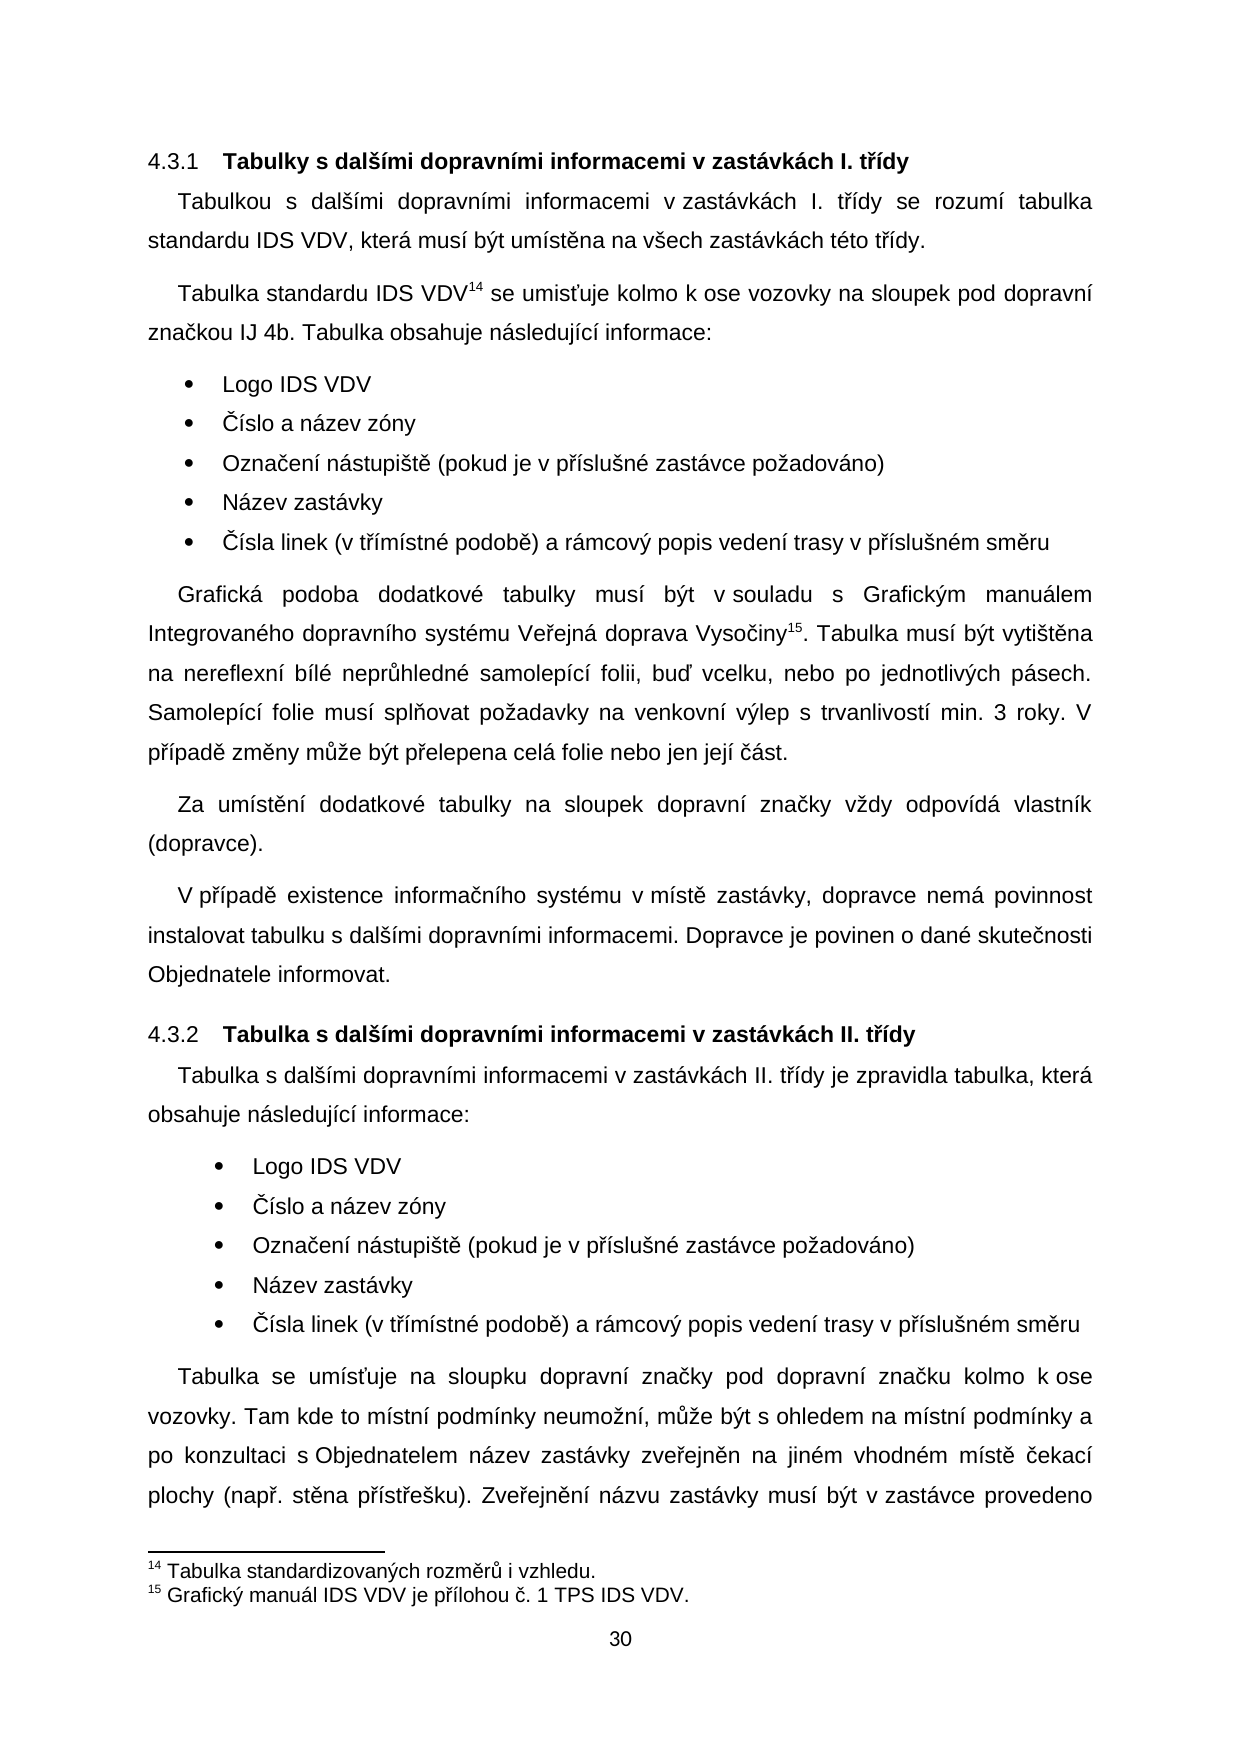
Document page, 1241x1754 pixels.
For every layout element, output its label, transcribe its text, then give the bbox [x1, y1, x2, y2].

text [148, 1363, 1093, 1508]
list Číslo a název zóny [185, 410, 1093, 437]
subtitle Tabulky s dalšími dopravními informacemi v zastávkách I. třídy [148, 148, 1093, 174]
list Čísla linek (v třímístné podobě) a rámcový popis vedení trasy v příslušném směru [185, 529, 1093, 555]
list Označení nástupiště (pokud je v příslušné zastávce požadováno) [215, 1232, 1093, 1259]
text Tabulka s dalšími dopravními informacemi v zastávkách II. třídy je zpravidla tabulka, která obsahuje následující informace: [148, 1062, 1093, 1128]
list Označení nástupiště (pokud je v příslušné zastávce požadováno) [185, 450, 1093, 476]
list Název zastávky [215, 1272, 1093, 1298]
list Logo IDS VDV [215, 1153, 1093, 1180]
list Název zastávky [185, 489, 1093, 516]
list Čísla linek (v třímístné podobě) a rámcový popis vedení trasy v příslušném směru [215, 1311, 1093, 1338]
text Za umístění dodatkové tabulky na sloupek dopravní značky vždy odpovídá vlastník (dopravce). [148, 791, 1093, 857]
text Tabulkou s dalšími dopravními informacemi v zastávkách I. třídy se rozumí tabulka standardu IDS VDV, která musí být umístěna na všech zastávkách této třídy. [148, 188, 1093, 254]
subtitle Tabulka s dalšími dopravními informacemi v zastávkách II. třídy [148, 1021, 1093, 1048]
text Grafická podoba dodatkové tabulky musí být v souladu s Grafickým manuálem Integrovaného dopravního systému Veřejná doprava Vysočiny. Tabulka musí být vytištěna na nereflexní bílé neprůhledné samolepící folii, buď vcelku, nebo po jednotlivých pásech. Samolepící folie musí splňovat požadavky na venkovní výlep s trvanlivostí min. 3 roky. V případě změny může být přelepena celá folie nebo jen její část. [148, 581, 1093, 765]
list Logo IDS VDV [185, 371, 1093, 397]
text V případě existence informačního systému v místě zastávky, dopravce nemá povinnost instalovat tabulku s dalšími dopravními informacemi. Dopravce je povinen o dané skutečnosti Objednatele informovat. [148, 882, 1093, 987]
text Tabulka standardu IDS VDV se umisťuje kolmo k ose vozovky na sloupek pod dopravní značkou IJ 4b. Tabulka obsahuje následující informace: [148, 279, 1093, 345]
list Číslo a název zóny [215, 1193, 1093, 1219]
